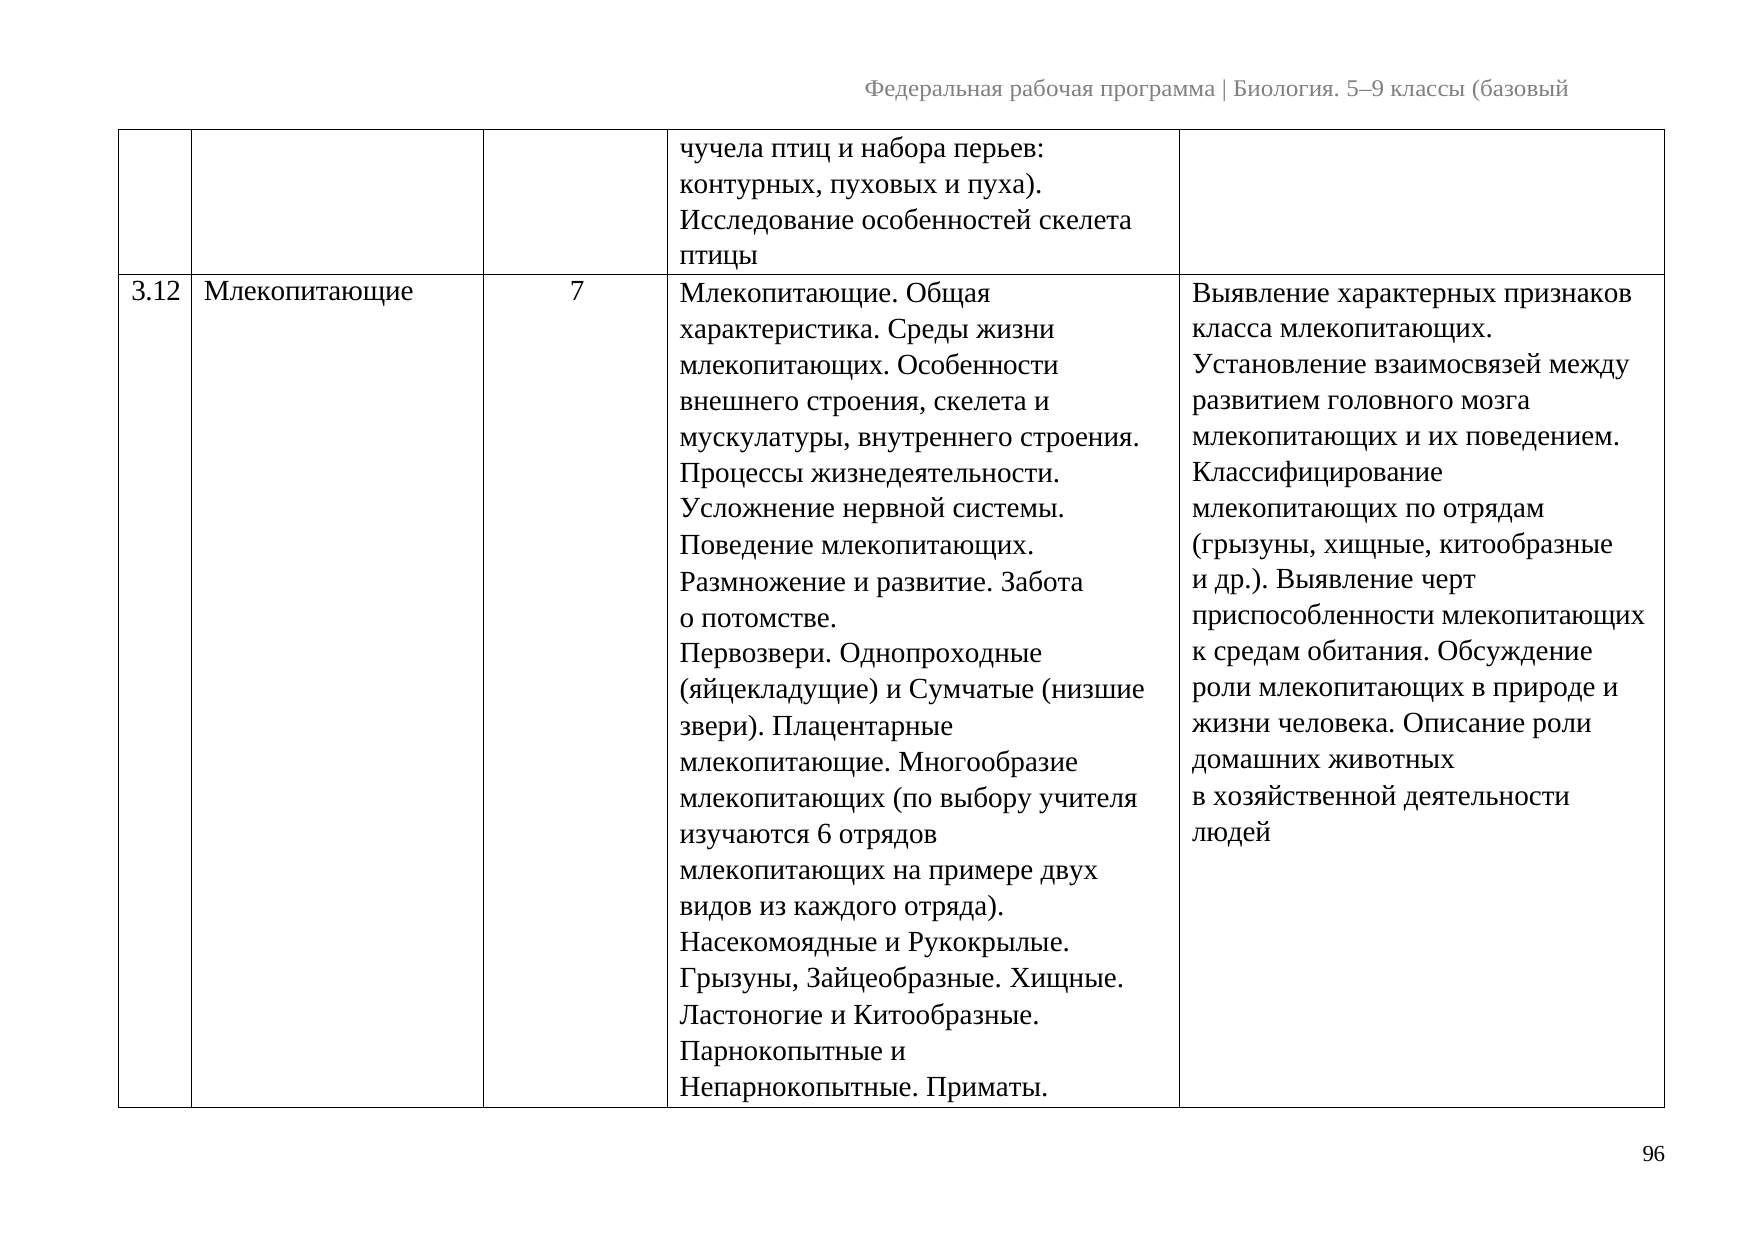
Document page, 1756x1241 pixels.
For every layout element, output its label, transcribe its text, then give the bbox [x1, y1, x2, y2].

table_header чучела птиц и набора перьев: контурных, пуховых и пуха). Исследование особенностей скелета птицы [668, 130, 1179, 274]
table_header [119, 130, 191, 274]
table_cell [1180, 275, 1664, 1107]
table_cell Млекопитающие [192, 275, 483, 1107]
table_cell 3.12 [119, 275, 191, 1107]
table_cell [668, 275, 1179, 1107]
table_cell 7 [484, 275, 667, 1107]
table_header [1180, 130, 1664, 274]
table_header [484, 130, 667, 274]
table_header [192, 130, 483, 274]
